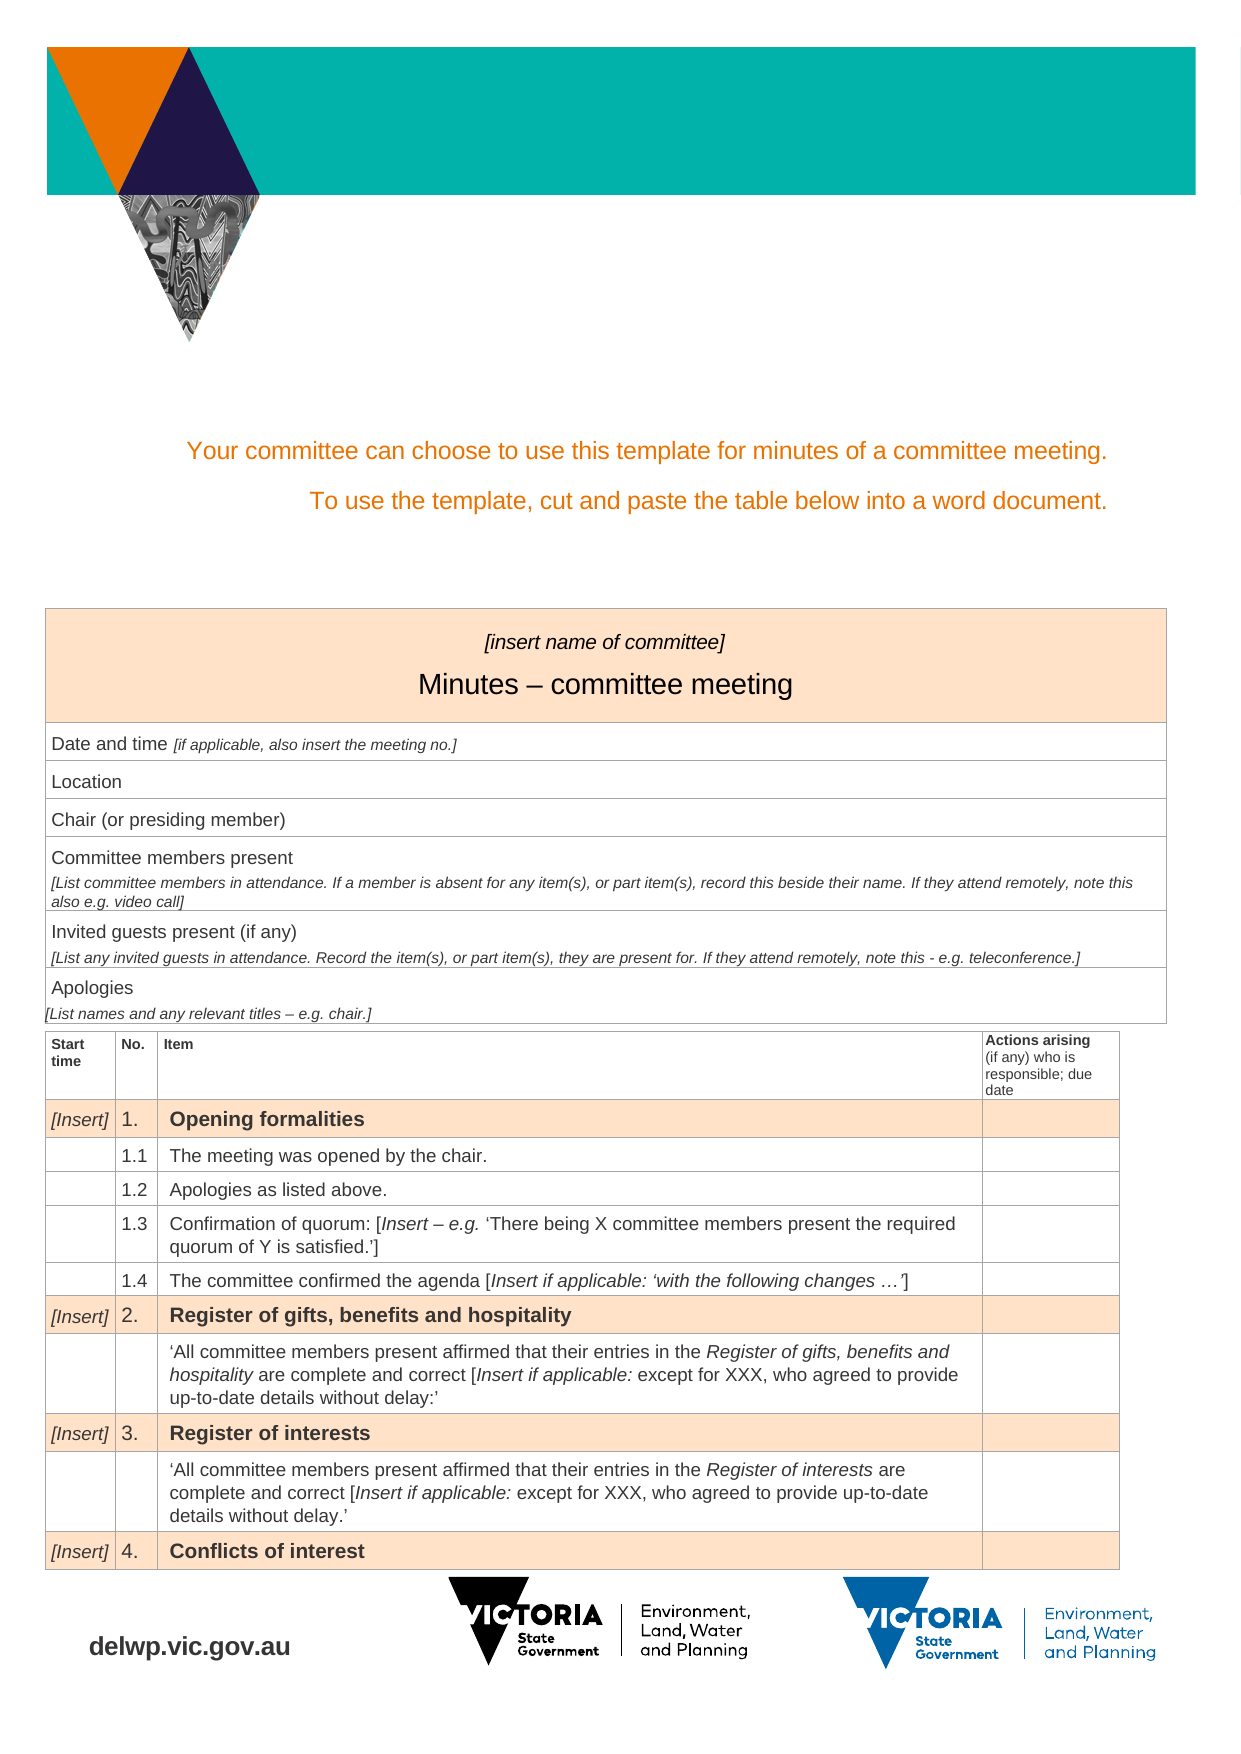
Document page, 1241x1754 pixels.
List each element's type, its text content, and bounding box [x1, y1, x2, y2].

table_cell [Insert] [46, 1100, 115, 1137]
table_cell 1.2 [116, 1172, 157, 1204]
table_cell Apologies [List names and any relevant titles – e.g. chair.] [46, 968, 1166, 1022]
table_cell 3. [116, 1414, 157, 1451]
table_cell Apologies as listed above. [158, 1172, 982, 1204]
table_cell 1.3 [116, 1206, 157, 1261]
table_cell [116, 1452, 157, 1531]
table_header No. [116, 1032, 157, 1099]
table_cell Date and time [if applicable, also insert the meeting no.] [46, 723, 1166, 760]
table_cell [983, 1138, 1119, 1171]
table_header Template – minutes of meeting Committees of management [89, 230, 1107, 355]
table_cell [983, 1532, 1119, 1569]
table_header Actions arising (if any) who is responsible; due date [983, 1032, 1119, 1099]
table_cell [46, 1206, 115, 1261]
table_cell 2. [116, 1296, 157, 1333]
table_cell [Insert] [46, 1296, 115, 1333]
table_cell [983, 1414, 1119, 1451]
table_cell 1. [116, 1100, 157, 1137]
table_cell [46, 1138, 115, 1171]
table_cell ‘All committee members present affirmed that their entries in the Register of gifts, benefits and hospitality are complete and correct [Insert if applicable: except for XXX, who agreed to provide up-to-date details without delay:’ [158, 1334, 982, 1413]
table_cell Location [46, 761, 1166, 798]
table_cell [983, 1334, 1119, 1413]
table_cell [46, 1172, 115, 1204]
table_cell [Insert] [46, 1414, 115, 1451]
table_cell 4. [116, 1532, 157, 1569]
table_cell Register of gifts, benefits and hospitality [158, 1296, 982, 1333]
table_cell [Insert] [46, 1532, 115, 1569]
table_cell [983, 1100, 1119, 1137]
table_cell Register of interests [158, 1414, 982, 1451]
table_cell [46, 1334, 115, 1413]
table_cell [46, 1452, 115, 1531]
table_cell 1.4 [116, 1263, 157, 1295]
table_cell [983, 1452, 1119, 1531]
table_cell Conflicts of interest [158, 1532, 982, 1569]
table_cell The meeting was opened by the chair. [158, 1138, 982, 1171]
table_cell Your committee can choose to use this template for minutes of a committee meeting. To use the template, cut and paste the table below into a word document. [89, 355, 1107, 564]
table_cell [983, 1263, 1119, 1295]
table_header Start time [46, 1032, 115, 1099]
table_cell Invited guests present (if any) [List any invited guests in attendance. Record the item(s), or part item(s), they are present for. If they attend remotely, note this - e.g. teleconference.] [46, 911, 1166, 966]
table_cell Confirmation of quorum: [Insert – e.g. ‘There being X committee members present the required quorum of Y is satisfied.’] [158, 1206, 982, 1261]
table_cell Chair (or presiding member) [46, 799, 1166, 836]
table_cell ‘All committee members present affirmed that their entries in the Register of interests are complete and correct [Insert if applicable: except for XXX, who agreed to provide up-to-date details without delay.’ [158, 1452, 982, 1531]
table_cell [116, 1334, 157, 1413]
table_cell The committee confirmed the agenda [Insert if applicable: ‘with the following changes …’] [158, 1263, 982, 1295]
table_cell Committee members present [List committee members in attendance. If a member is absent for any item(s), or part item(s), record this beside their name. If they attend remotely, note this also e.g. video call] [46, 837, 1166, 910]
table_cell [983, 1206, 1119, 1261]
table_cell 1.1 [116, 1138, 157, 1171]
table_cell [46, 1263, 115, 1295]
table_header Item [158, 1032, 982, 1099]
table_cell [983, 1172, 1119, 1204]
picture [118, 195, 260, 230]
table_cell Opening formalities [158, 1100, 982, 1137]
table_header [insert name of committee] Minutes – committee meeting [46, 609, 1166, 722]
table_cell [983, 1296, 1119, 1333]
